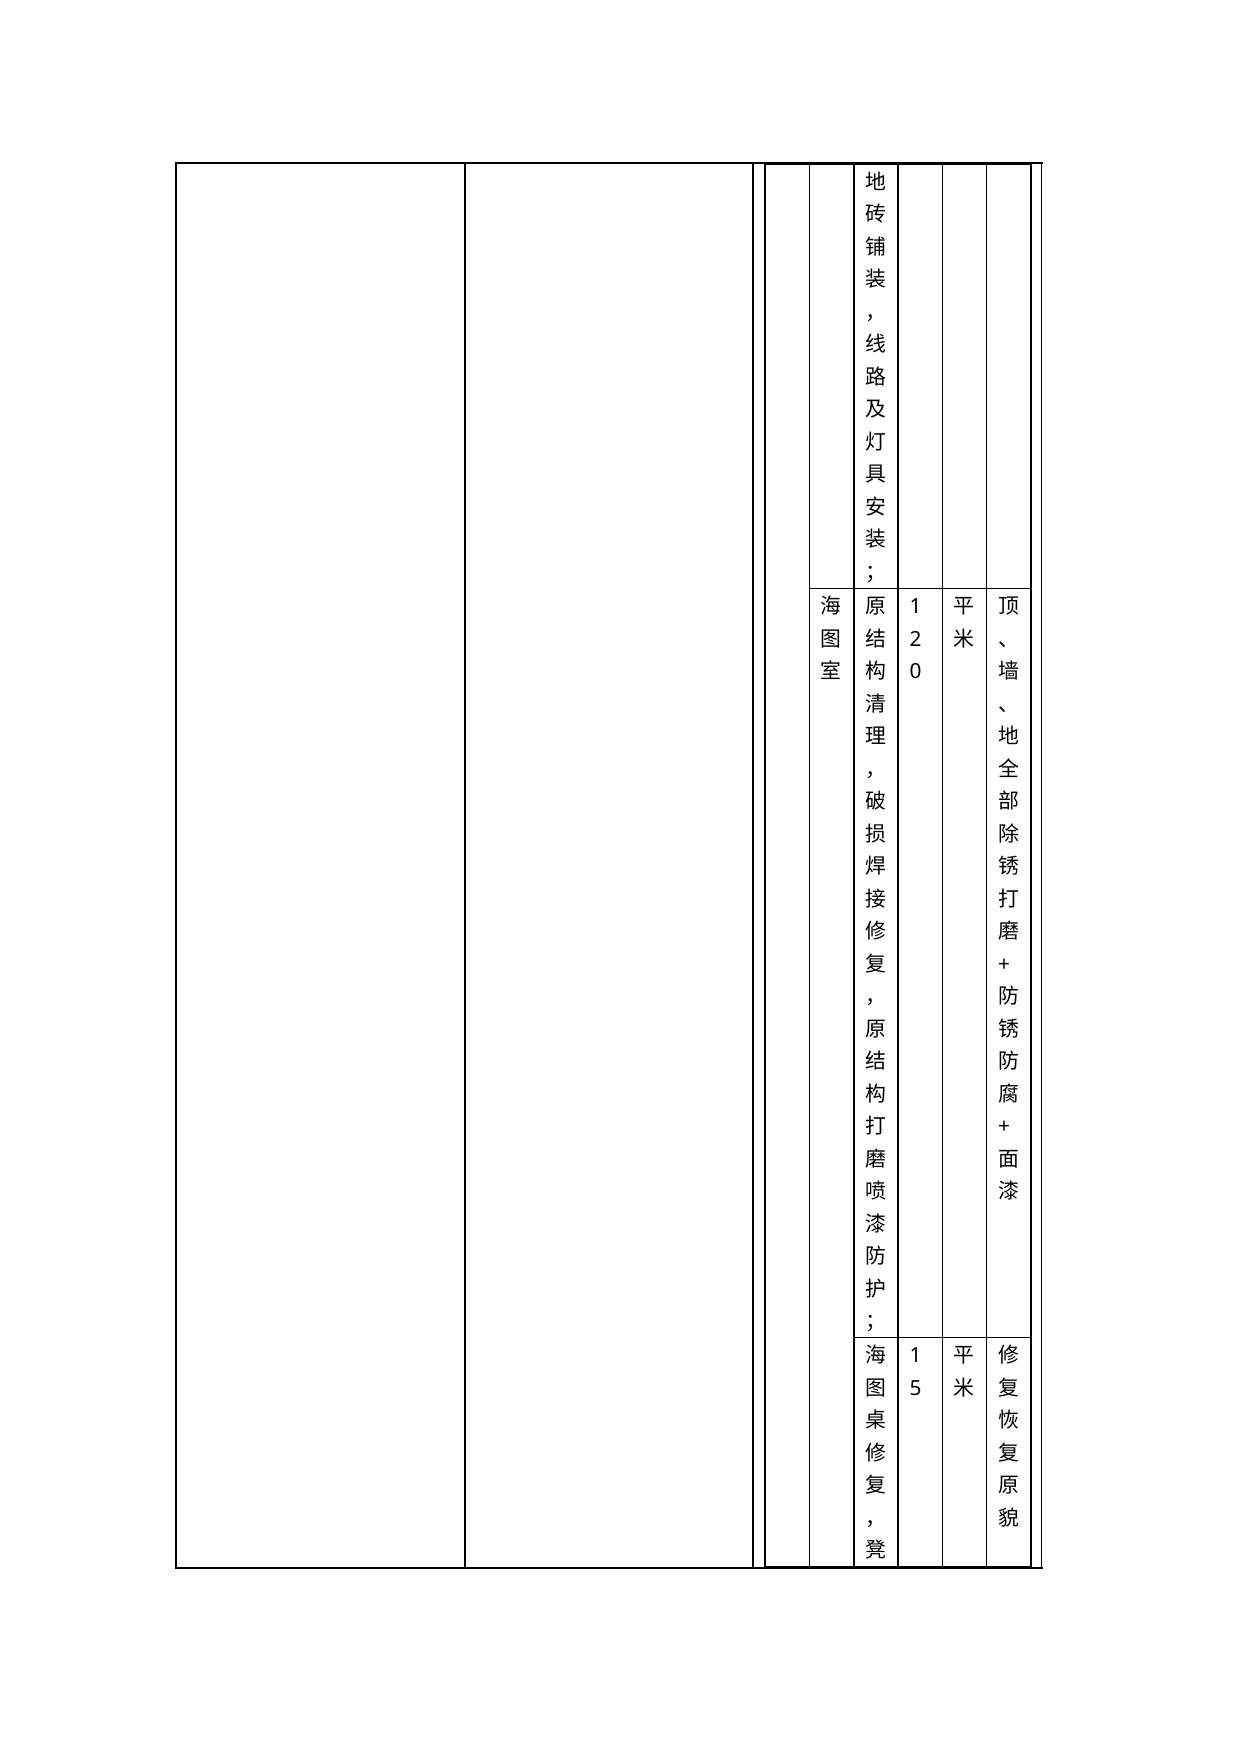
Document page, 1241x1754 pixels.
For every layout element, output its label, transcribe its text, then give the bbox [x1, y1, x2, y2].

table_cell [899, 165, 942, 588]
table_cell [899, 589, 942, 1337]
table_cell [855, 165, 897, 588]
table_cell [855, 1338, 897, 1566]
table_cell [810, 589, 853, 1566]
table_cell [766, 165, 809, 1566]
table_cell ★ [466, 164, 752, 1567]
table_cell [987, 589, 1030, 1337]
table_cell 1 [177, 164, 464, 1567]
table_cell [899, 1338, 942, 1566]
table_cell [754, 164, 764, 1567]
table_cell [943, 589, 986, 1337]
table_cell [1032, 164, 1041, 1567]
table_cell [987, 165, 1030, 588]
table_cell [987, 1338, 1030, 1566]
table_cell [943, 165, 986, 588]
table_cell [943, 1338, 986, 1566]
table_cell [855, 589, 897, 1337]
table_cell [810, 165, 853, 588]
